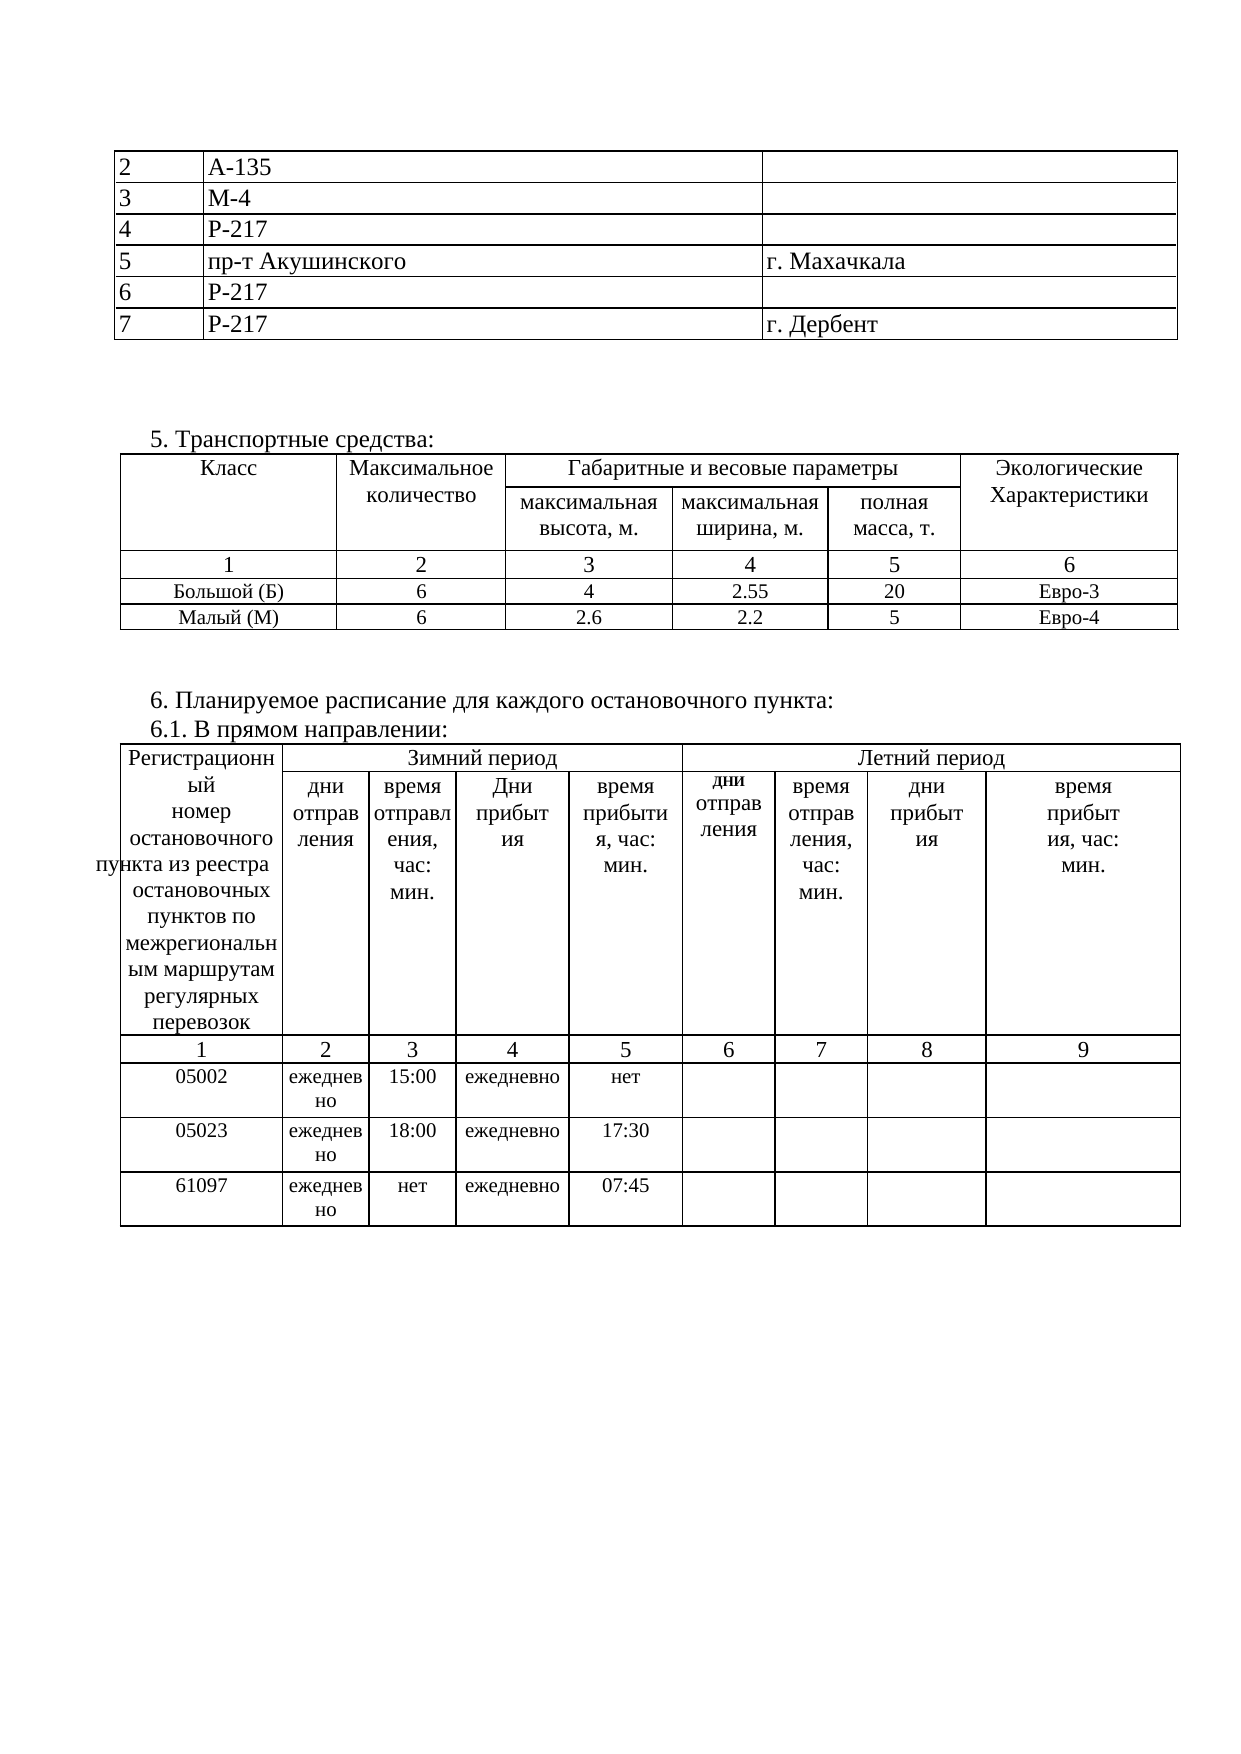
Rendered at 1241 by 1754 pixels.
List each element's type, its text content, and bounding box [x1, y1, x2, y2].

table_cell 2 [115, 152, 203, 181]
table_cell [987, 1064, 1180, 1117]
table_cell 4 [506, 579, 672, 603]
table_cell 61097 [121, 1173, 282, 1225]
table_cell ежедневно [283, 1064, 368, 1117]
table_cell 07:45 [570, 1173, 682, 1225]
table_cell 2 [283, 1036, 368, 1062]
table_cell 15:00 [370, 1064, 455, 1117]
table_cell ежедневно [283, 1173, 368, 1225]
table_cell [683, 1064, 774, 1117]
table_cell 5 [115, 245, 203, 276]
table_cell нет [570, 1064, 682, 1117]
table_cell 6 [683, 1036, 774, 1062]
table_cell 1 [121, 1036, 282, 1062]
table_cell 05023 [121, 1118, 282, 1171]
table_cell 18:00 [370, 1118, 455, 1171]
table_cell 9 [987, 1036, 1180, 1062]
table_header Максимальное количество [337, 455, 505, 549]
table_cell 8 [868, 1036, 985, 1062]
table_cell [987, 1173, 1180, 1225]
table_cell [868, 1173, 985, 1225]
table_cell Малый (М) [121, 605, 336, 629]
table_cell Р-217 [204, 277, 762, 307]
table_cell дни отправ ления [283, 772, 368, 1034]
table_cell 5 [829, 605, 960, 629]
table_cell 3 [370, 1036, 455, 1062]
table_header Летний период [683, 745, 1180, 771]
table_cell 1 [121, 551, 336, 577]
table_cell 5 [829, 551, 960, 577]
table_cell Р-217 [204, 215, 762, 244]
table_cell 4 [115, 214, 203, 244]
table_cell ежедневно [457, 1173, 568, 1225]
table_cell Р-217 [204, 309, 762, 339]
table_cell 3 [506, 551, 672, 577]
table_cell 5 [570, 1036, 682, 1062]
table_cell полная масса, т. [829, 488, 960, 549]
table_cell ежедневно [457, 1064, 568, 1117]
table_cell 17:30 [570, 1118, 682, 1171]
table_cell 4 [457, 1036, 568, 1062]
table_cell [763, 276, 1177, 307]
table_cell [763, 181, 1177, 213]
table_header Класс [121, 455, 336, 549]
table_cell максимальная высота, м. [506, 488, 672, 549]
table_cell время прибыти я, час: мин. [570, 772, 682, 1034]
table_header Регистрационный номер остановочного пункта из реестра остановочных пунктов по межрегиональным маршрутам регулярных перевозок [121, 745, 282, 1034]
table_cell нет [370, 1173, 455, 1225]
table_cell 20 [829, 579, 960, 603]
table_header Экологические Характеристики [961, 455, 1177, 549]
table_cell Дни прибыт ия [457, 772, 568, 1034]
table_cell 6 [337, 605, 505, 629]
table_cell [763, 213, 1177, 244]
table_cell 2.2 [673, 605, 827, 629]
table_cell пр-т Акушинского [204, 246, 762, 276]
table_cell Большой (Б) [121, 579, 336, 603]
table_cell М-4 [204, 183, 762, 213]
text 6. Планируемое расписание для каждого остановочного пункта: [150, 685, 1090, 714]
table_cell [683, 1173, 774, 1225]
table_cell ДНИ отправ ления [683, 772, 774, 1034]
table_cell г. Дербент [763, 307, 1177, 339]
text 6.1. В прямом направлении: [150, 714, 1090, 743]
table_cell [683, 1118, 774, 1171]
table_cell 6 [115, 277, 203, 307]
table_cell А-135 [204, 152, 762, 181]
table_cell [987, 1118, 1180, 1171]
table_cell время отправ ления, час: мин. [776, 772, 867, 1034]
table_cell 7 [776, 1036, 867, 1062]
table_cell [868, 1118, 985, 1171]
table_cell максимальная ширина, м. [673, 488, 827, 549]
table_cell 2 [337, 551, 505, 577]
table_cell 05002 [121, 1064, 282, 1117]
table_cell 2.6 [506, 605, 672, 629]
table_cell 3 [115, 183, 203, 213]
table_cell ежедневно [283, 1118, 368, 1171]
table_cell ежедневно [457, 1118, 568, 1171]
table_cell [776, 1173, 867, 1225]
table_cell Евро-3 [961, 579, 1177, 603]
table_cell [868, 1064, 985, 1117]
table_cell [776, 1118, 867, 1171]
table_cell г. Махачкала [763, 244, 1177, 276]
table_cell [763, 152, 1177, 181]
table_cell время отправл ения, час: мин. [370, 772, 455, 1034]
text 5. Транспортные средства: [150, 424, 1090, 453]
table_cell дни прибыт ия [868, 772, 985, 1034]
table_header Габаритные и весовые параметры [506, 455, 960, 486]
table_cell время прибыт ия, час: мин. [987, 772, 1180, 1034]
table_cell 7 [115, 308, 203, 339]
table_cell 6 [337, 579, 505, 603]
table_cell 4 [673, 551, 827, 577]
table_cell 2.55 [673, 579, 827, 603]
table_cell 6 [961, 551, 1177, 577]
table_cell Евро-4 [961, 605, 1177, 629]
table_header Зимний период [283, 745, 682, 771]
table_cell [776, 1064, 867, 1117]
